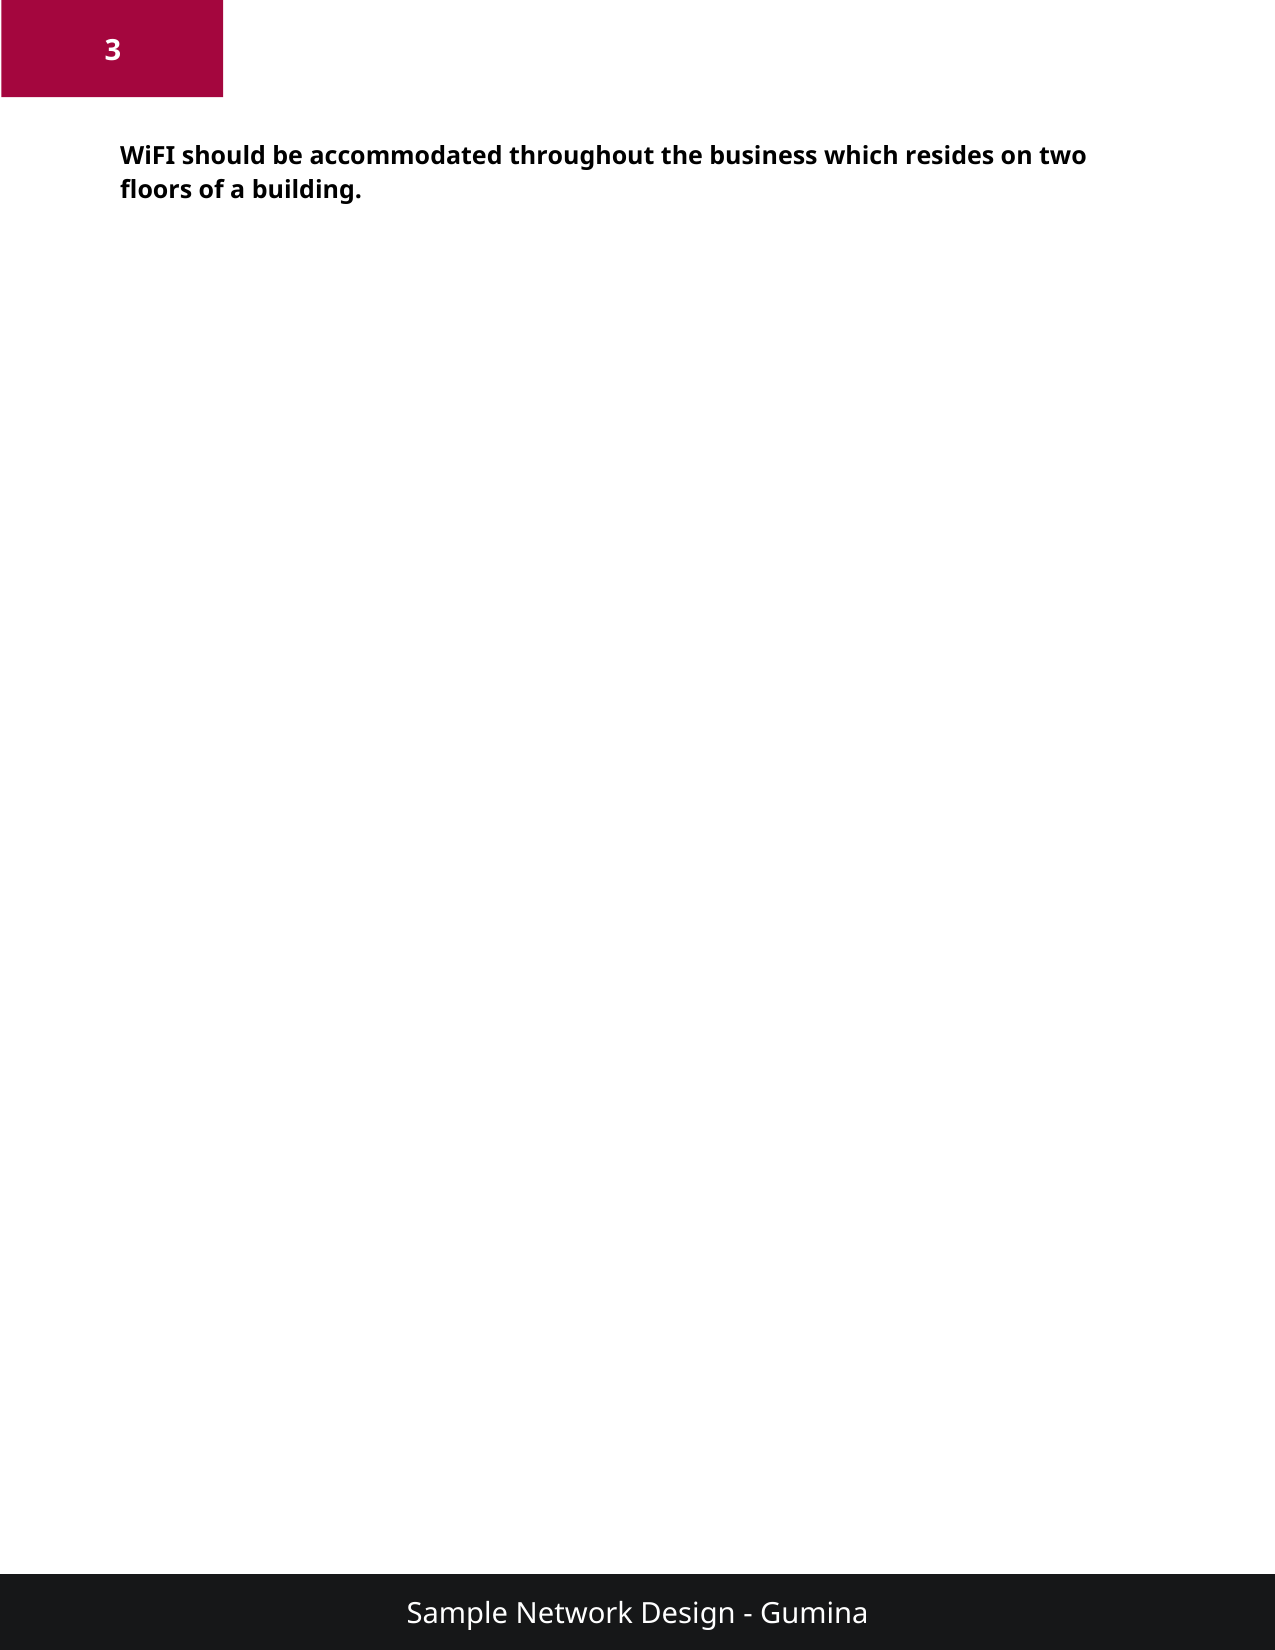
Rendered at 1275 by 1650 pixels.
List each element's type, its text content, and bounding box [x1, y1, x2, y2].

subtitle WiFI should be accommodated throughout the business which resides on two floors of a building. [120, 137, 1155, 205]
